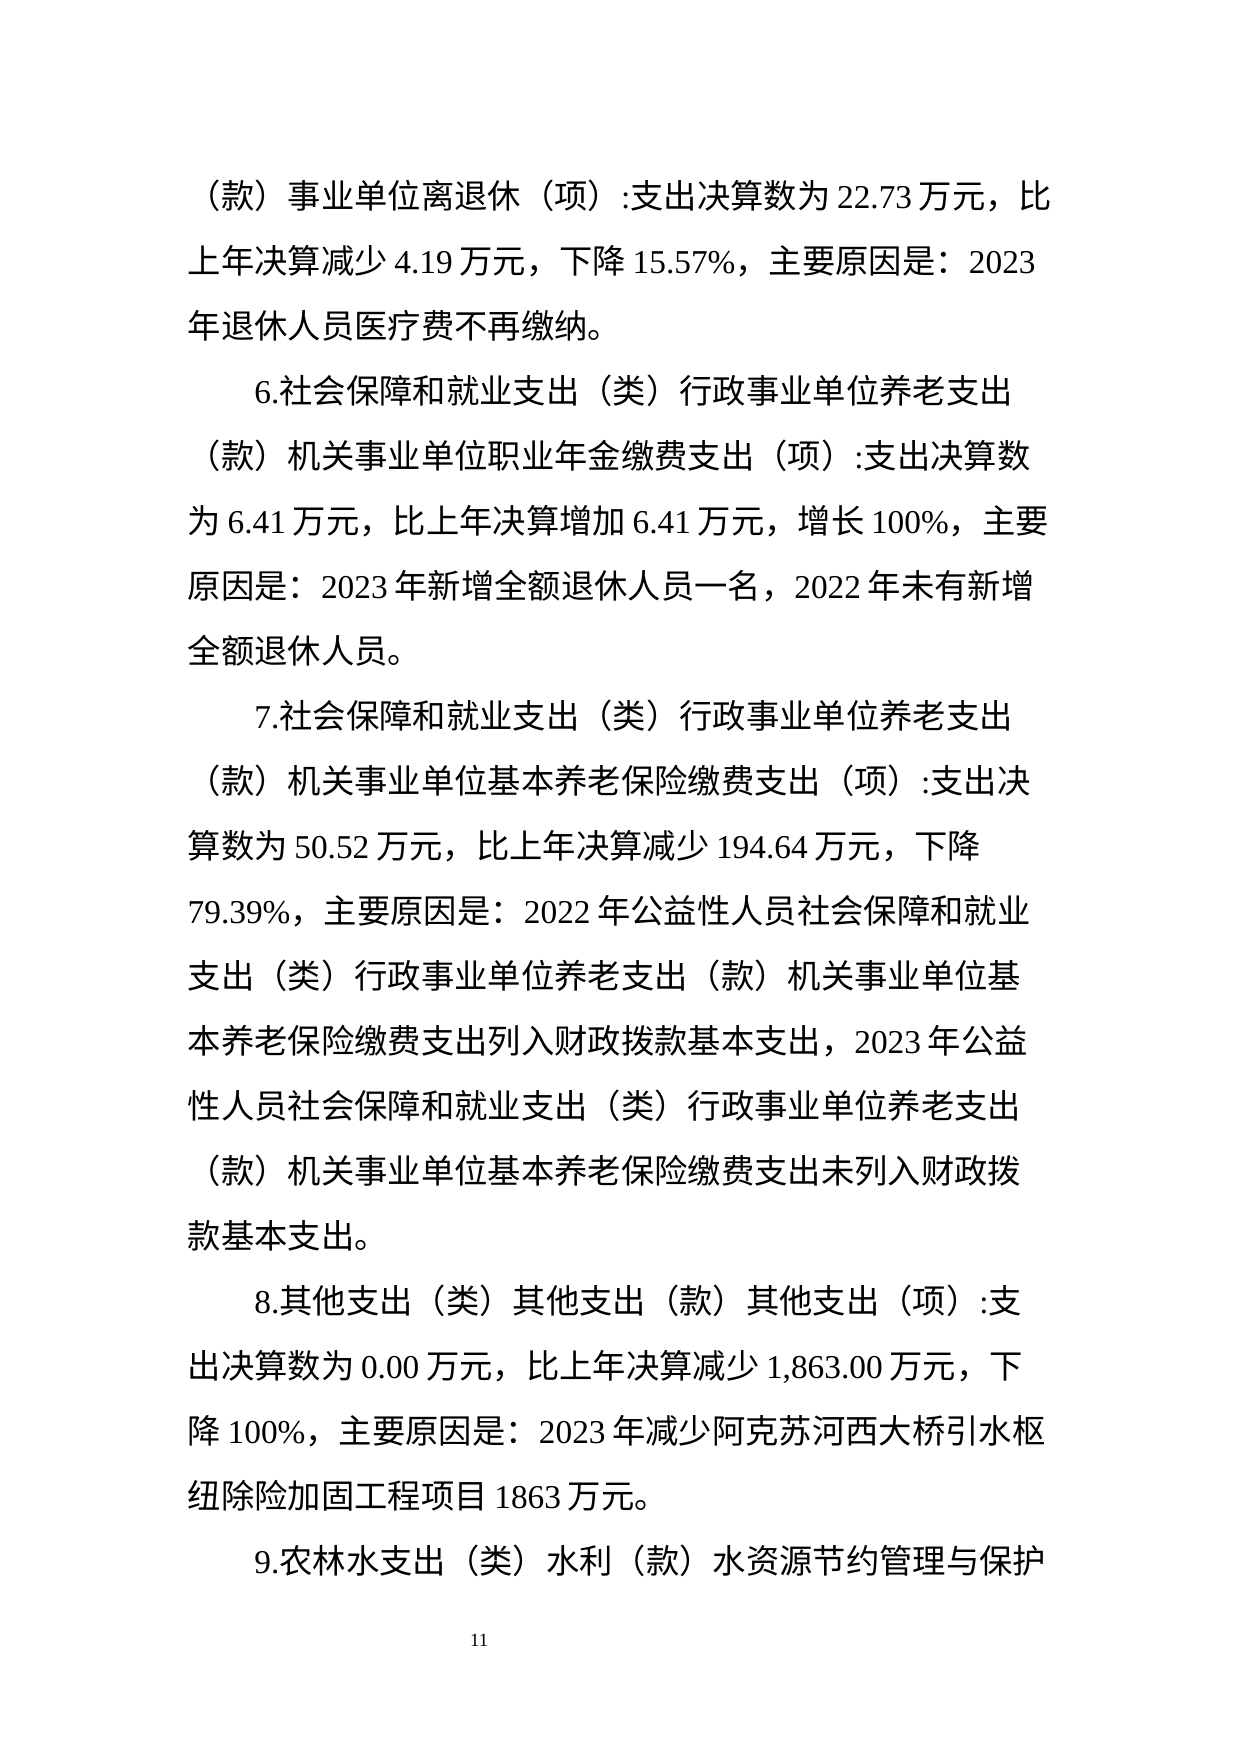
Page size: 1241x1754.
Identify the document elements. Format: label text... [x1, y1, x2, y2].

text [187, 162, 1053, 357]
text 6.社会保障和就业支出（类）行政事业单位养老支出（款）机关事业单位职业年金缴费支出（项）:支出决算数为6.41万元，比上年决算增加6.41万元，增长100%，主要原因是：2023年新增全额退休人员一名，2022年未有新增全额退休人员。 [187, 357, 1053, 682]
text 7.社会保障和就业支出（类）行政事业单位养老支出（款）机关事业单位基本养老保险缴费支出（项）:支出决算数为50.52万元，比上年决算减少194.64万元，下降79.39%，主要原因是：2022年公益性人员社会保障和就业支出（类）行政事业单位养老支出（款）机关事业单位基本养老保险缴费支出列入财政拨款基本支出，2023年公益性人员社会保障和就业支出（类）行政事业单位养老支出（款）机关事业单位基本养老保险缴费支出未列入财政拨款基本支出。 [187, 682, 1053, 1267]
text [187, 1527, 1053, 1592]
text 8.其他支出（类）其他支出（款）其他支出（项）:支出决算数为0.00万元，比上年决算减少1,863.00万元，下降100%，主要原因是：2023年减少阿克苏河西大桥引水枢纽除险加固工程项目1863万元。 [187, 1267, 1053, 1527]
